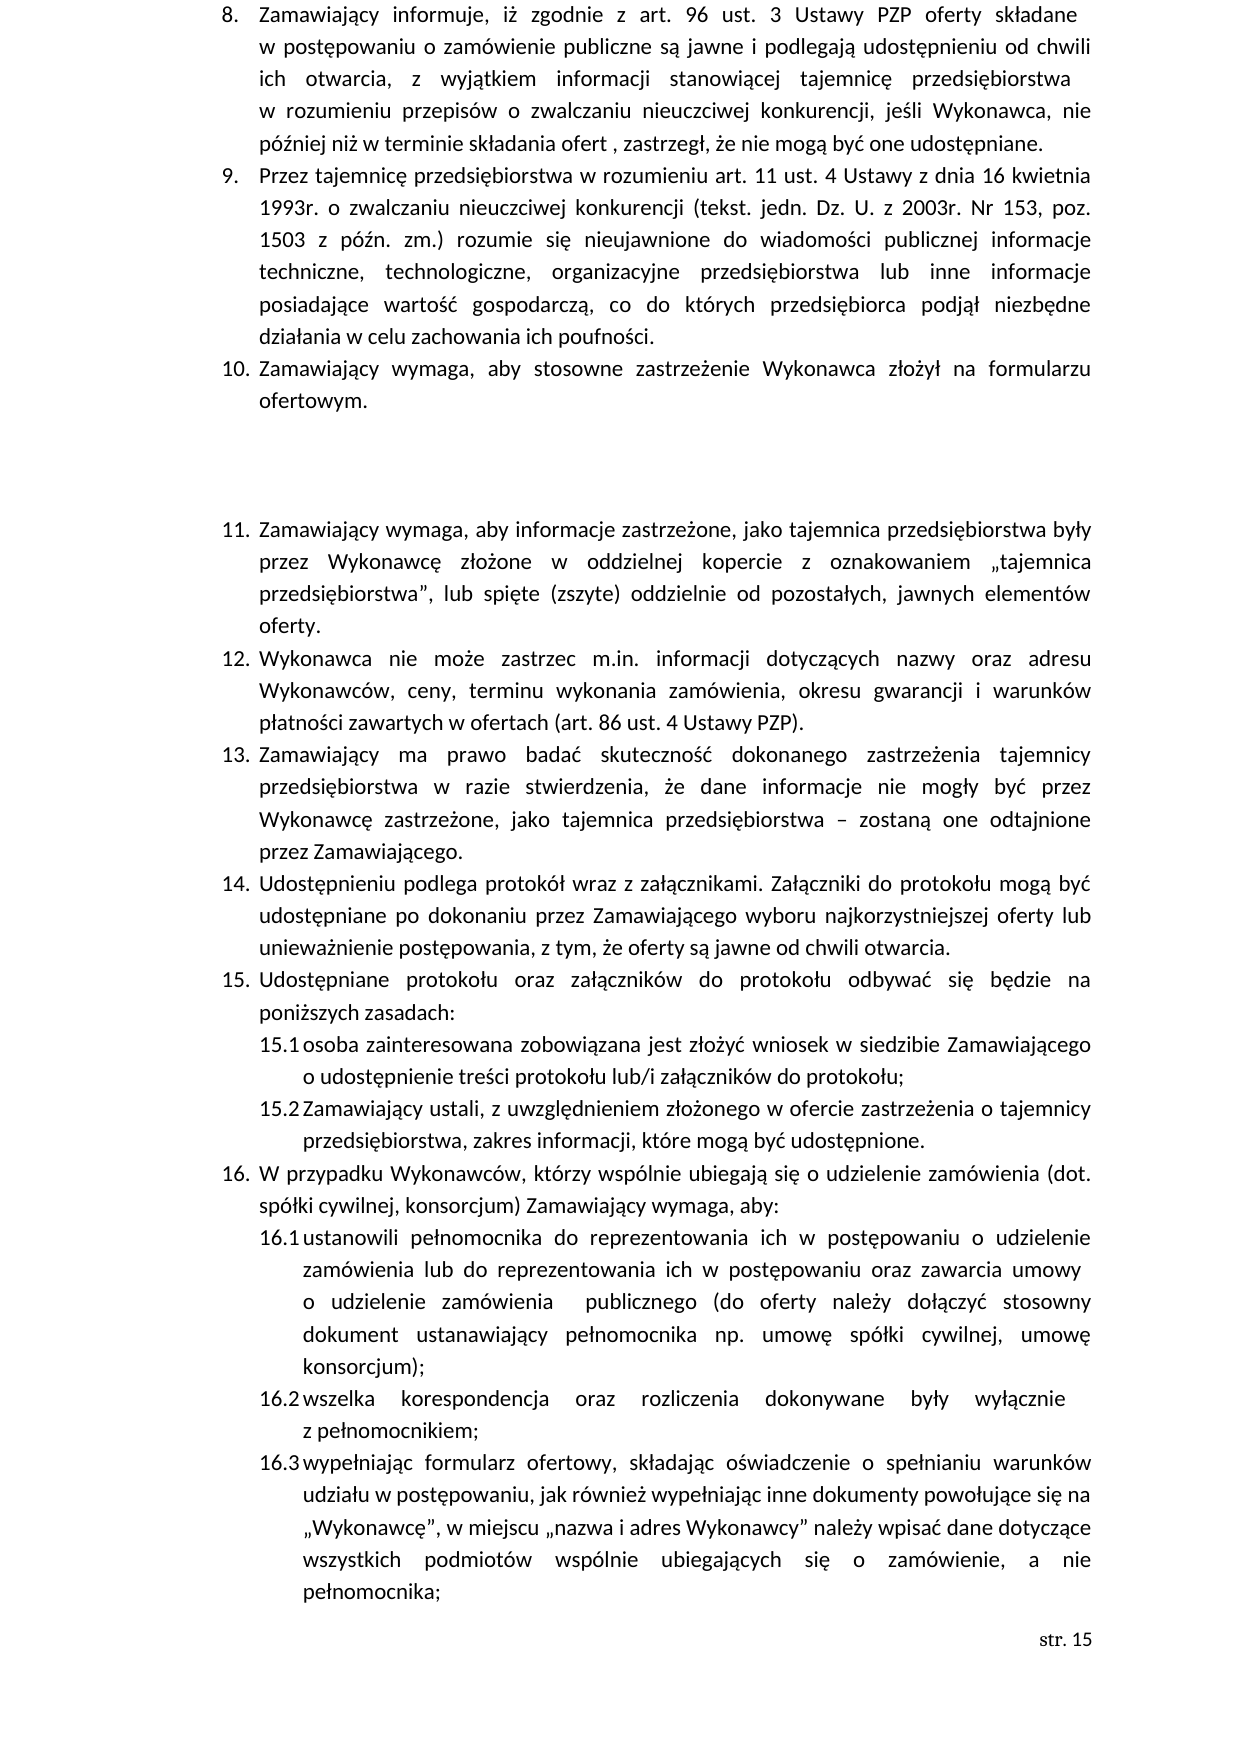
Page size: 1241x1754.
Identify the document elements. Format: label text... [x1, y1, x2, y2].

list Zamawiający informuje, iż zgodnie z art. 96 ust. 3 Ustawy PZP oferty składane w postępowaniu o zamówienie publiczne są jawne i podlegają udostępnieniu od chwili ich otwarcia, z wyjątkiem informacji stanowiącej tajemnicę przedsiębiorstwa w rozumieniu przepisów o zwalczaniu nieuczciwej konkurencji, jeśli Wykonawca, nie później niż w terminie składania ofert , zastrzegł, że nie mogą być one udostępniane. [221, 0, 1092, 157]
list Wykonawca nie może zastrzec m.in. informacji dotyczących nazwy oraz adresu Wykonawców, ceny, terminu wykonania zamówienia, okresu gwarancji i warunków płatności zawartych w ofertach (art. 86 ust. 4 Ustawy PZP). [221, 644, 1092, 736]
list wszelka korespondencja oraz rozliczenia dokonywane były wyłącznie z pełnomocnikiem; [259, 1384, 1092, 1444]
list Udostępniane protokołu oraz załączników do protokołu odbywać się będzie na poniższych zasadach: [221, 966, 1092, 1026]
list wypełniając formularz ofertowy, składając oświadczenie o spełnianiu warunków udziału w postępowaniu, jak również wypełniając inne dokumenty powołujące się na „Wykonawcę”, w miejscu „nazwa i adres Wykonawcy” należy wpisać dane dotyczące wszystkich podmiotów wspólnie ubiegających się o zamówienie, a nie pełnomocnika; [259, 1448, 1092, 1605]
list Zamawiający wymaga, aby stosowne zastrzeżenie Wykonawca złożył na formularzu ofertowym. [221, 354, 1092, 414]
list osoba zainteresowana zobowiązana jest złożyć wniosek w siedzibie Zamawiającego o udostępnienie treści protokołu lub/i załączników do protokołu; [259, 1030, 1092, 1090]
list Zamawiający wymaga, aby informacje zastrzeżone, jako tajemnica przedsiębiorstwa były przez Wykonawcę złożone w oddzielnej kopercie z oznakowaniem „tajemnica przedsiębiorstwa”, lub spięte (zszyte) oddzielnie od pozostałych, jawnych elementów oferty. [221, 515, 1092, 639]
list Zamawiający ustali, z uwzględnieniem złożonego w ofercie zastrzeżenia o tajemnicy przedsiębiorstwa, zakres informacji, które mogą być udostępnione. [259, 1094, 1092, 1154]
list W przypadku Wykonawców, którzy wspólnie ubiegają się o udzielenie zamówienia (dot. spółki cywilnej, konsorcjum) Zamawiający wymaga, aby: [221, 1159, 1092, 1219]
list Zamawiający ma prawo badać skuteczność dokonanego zastrzeżenia tajemnicy przedsiębiorstwa w razie stwierdzenia, że dane informacje nie mogły być przez Wykonawcę zastrzeżone, jako tajemnica przedsiębiorstwa – zostaną one odtajnione przez Zamawiającego. [221, 740, 1092, 865]
list ustanowili pełnomocnika do reprezentowania ich w postępowaniu o udzielenie zamówienia lub do reprezentowania ich w postępowaniu oraz zawarcia umowy o udzielenie zamówienia publicznego (do oferty należy dołączyć stosowny dokument ustanawiający pełnomocnika np. umowę spółki cywilnej, umowę konsorcjum); [259, 1223, 1092, 1380]
list Udostępnieniu podlega protokół wraz z załącznikami. Załączniki do protokołu mogą być udostępniane po dokonaniu przez Zamawiającego wyboru najkorzystniejszej oferty lub unieważnienie postępowania, z tym, że oferty są jawne od chwili otwarcia. [221, 869, 1092, 961]
list Przez tajemnicę przedsiębiorstwa w rozumieniu art. 11 ust. 4 Ustawy z dnia 16 kwietnia 1993r. o zwalczaniu nieuczciwej konkurencji (tekst. jedn. Dz. U. z 2003r. Nr 153, poz. 1503 z późn. zm.) rozumie się nieujawnione do wiadomości publicznej informacje techniczne, technologiczne, organizacyjne przedsiębiorstwa lub inne informacje posiadające wartość gospodarczą, co do których przedsiębiorca podjął niezbędne działania w celu zachowania ich poufności. [221, 161, 1092, 350]
